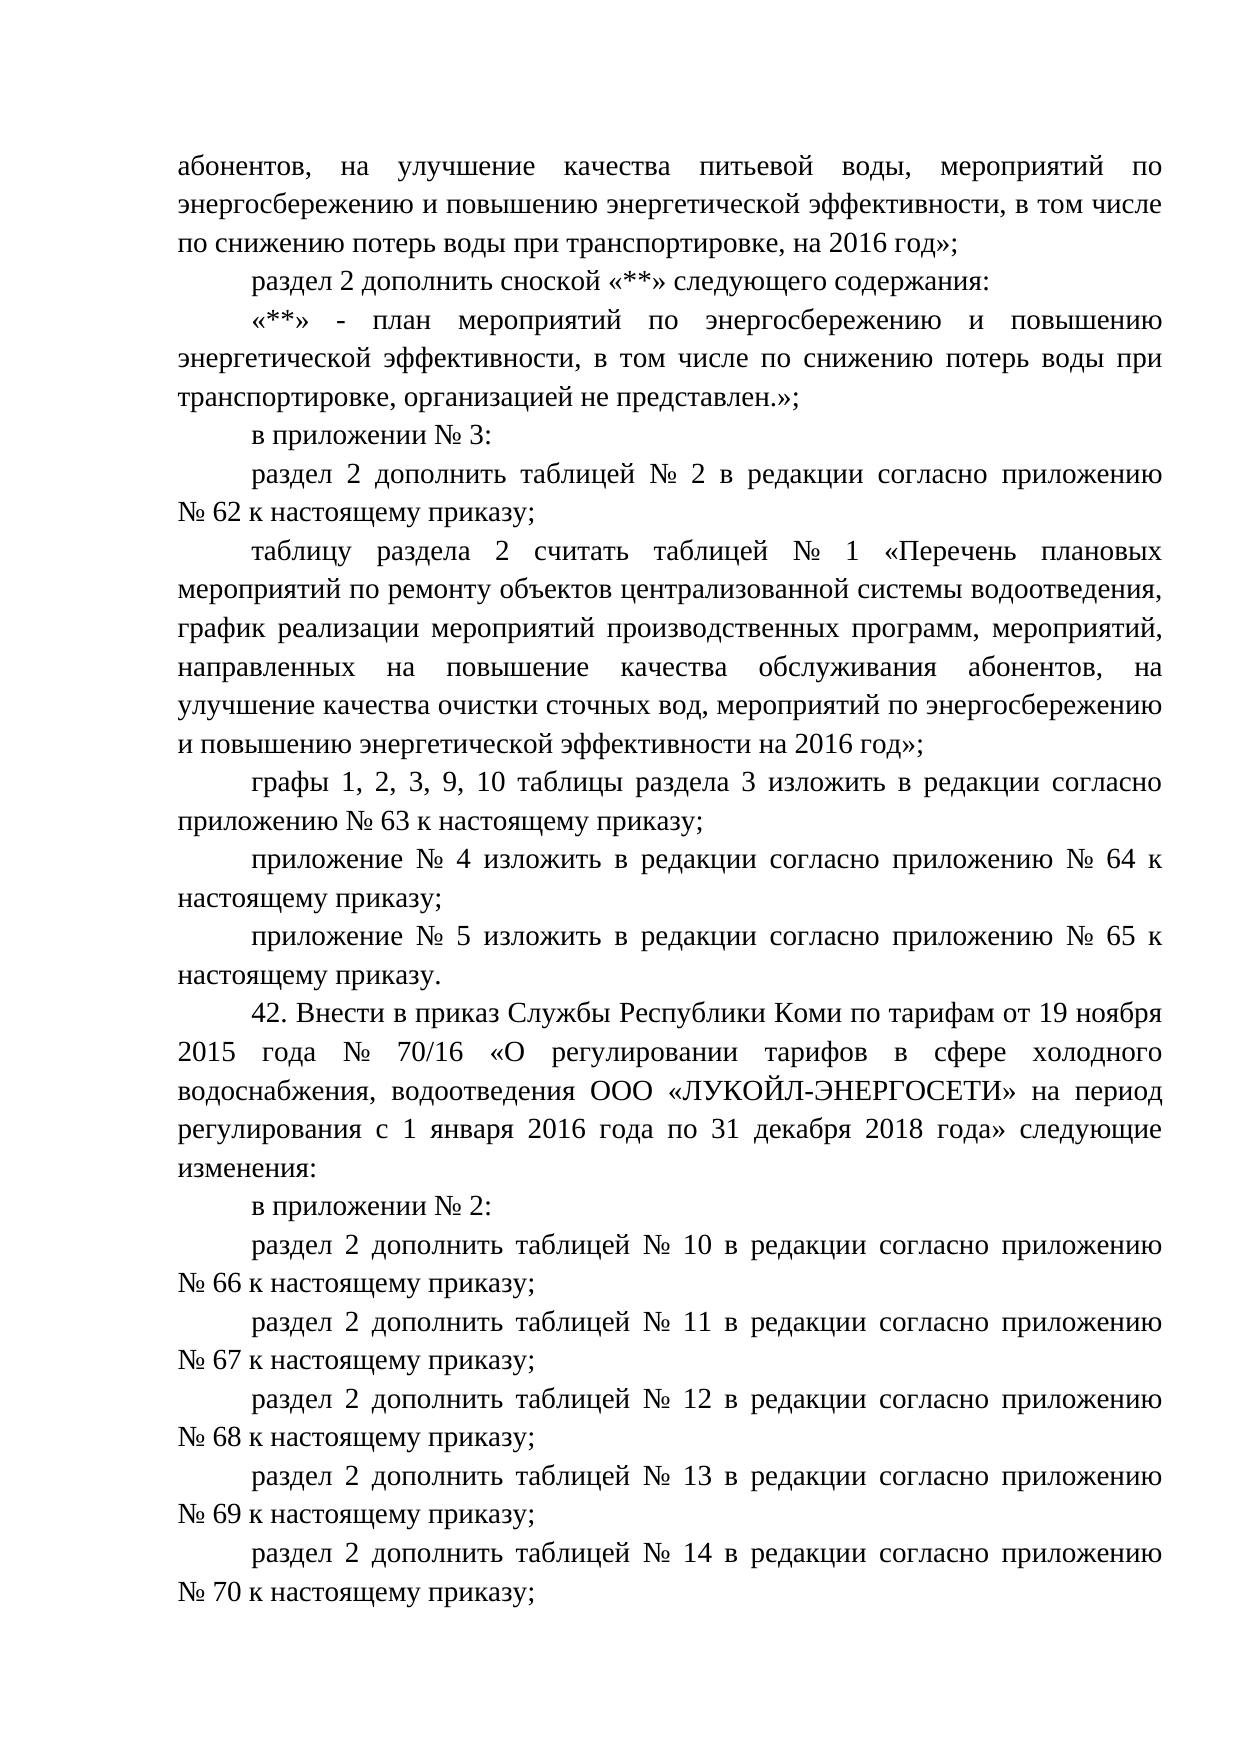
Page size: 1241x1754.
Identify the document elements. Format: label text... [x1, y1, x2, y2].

text раздел 2 дополнить сноской «**» следующего содержания: [177, 263, 1163, 297]
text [177, 148, 1163, 258]
text раздел 2 дополнить таблицей № 11 в редакции согласно приложению № 67 к настоящему приказу; [177, 1304, 1163, 1376]
text «**» - план мероприятий по энергосбережению и повышению энергетической эффективности, в том числе по снижению потерь воды при транспортировке, организацией не представлен.»; [177, 302, 1163, 412]
text в приложении № 2: [177, 1188, 1163, 1222]
text раздел 2 дополнить таблицей № 13 в редакции согласно приложению № 69 к настоящему приказу; [177, 1458, 1163, 1530]
text приложение № 5 изложить в редакции согласно приложению № 65 к настоящему приказу. [177, 918, 1163, 991]
text таблицу раздела 2 считать таблицей № 1 «Перечень плановых мероприятий по ремонту объектов централизованной системы водоотведения, график реализации мероприятий производственных программ, мероприятий, направленных на повышение качества обслуживания абонентов, на улучшение качества очистки сточных вод, мероприятий по энергосбережению и повышению энергетической эффективности на 2016 год»; [177, 533, 1163, 759]
text раздел 2 дополнить таблицей № 10 в редакции согласно приложению № 66 к настоящему приказу; [177, 1227, 1163, 1299]
text раздел 2 дополнить таблицей № 2 в редакции согласно приложению № 62 к настоящему приказу; [177, 456, 1163, 528]
text в приложении № 3: [177, 417, 1163, 451]
text графы 1, 2, 3, 9, 10 таблицы раздела 3 изложить в редакции согласно приложению № 63 к настоящему приказу; [177, 764, 1163, 836]
text раздел 2 дополнить таблицей № 12 в редакции согласно приложению № 68 к настоящему приказу; [177, 1381, 1163, 1453]
text 42. Внести в приказ Службы Республики Коми по тарифам от 19 ноября 2015 года № 70/16 «О регулировании тарифов в сфере холодного водоснабжения, водоотведения ООО «ЛУКОЙЛ-ЭНЕРГОСЕТИ» на период регулирования с 1 января 2016 года по 31 декабря 2018 года» следующие изменения: [177, 996, 1163, 1183]
text раздел 2 дополнить таблицей № 14 в редакции согласно приложению № 70 к настоящему приказу; [177, 1535, 1163, 1607]
text приложение № 4 изложить в редакции согласно приложению № 64 к настоящему приказу; [177, 841, 1163, 913]
